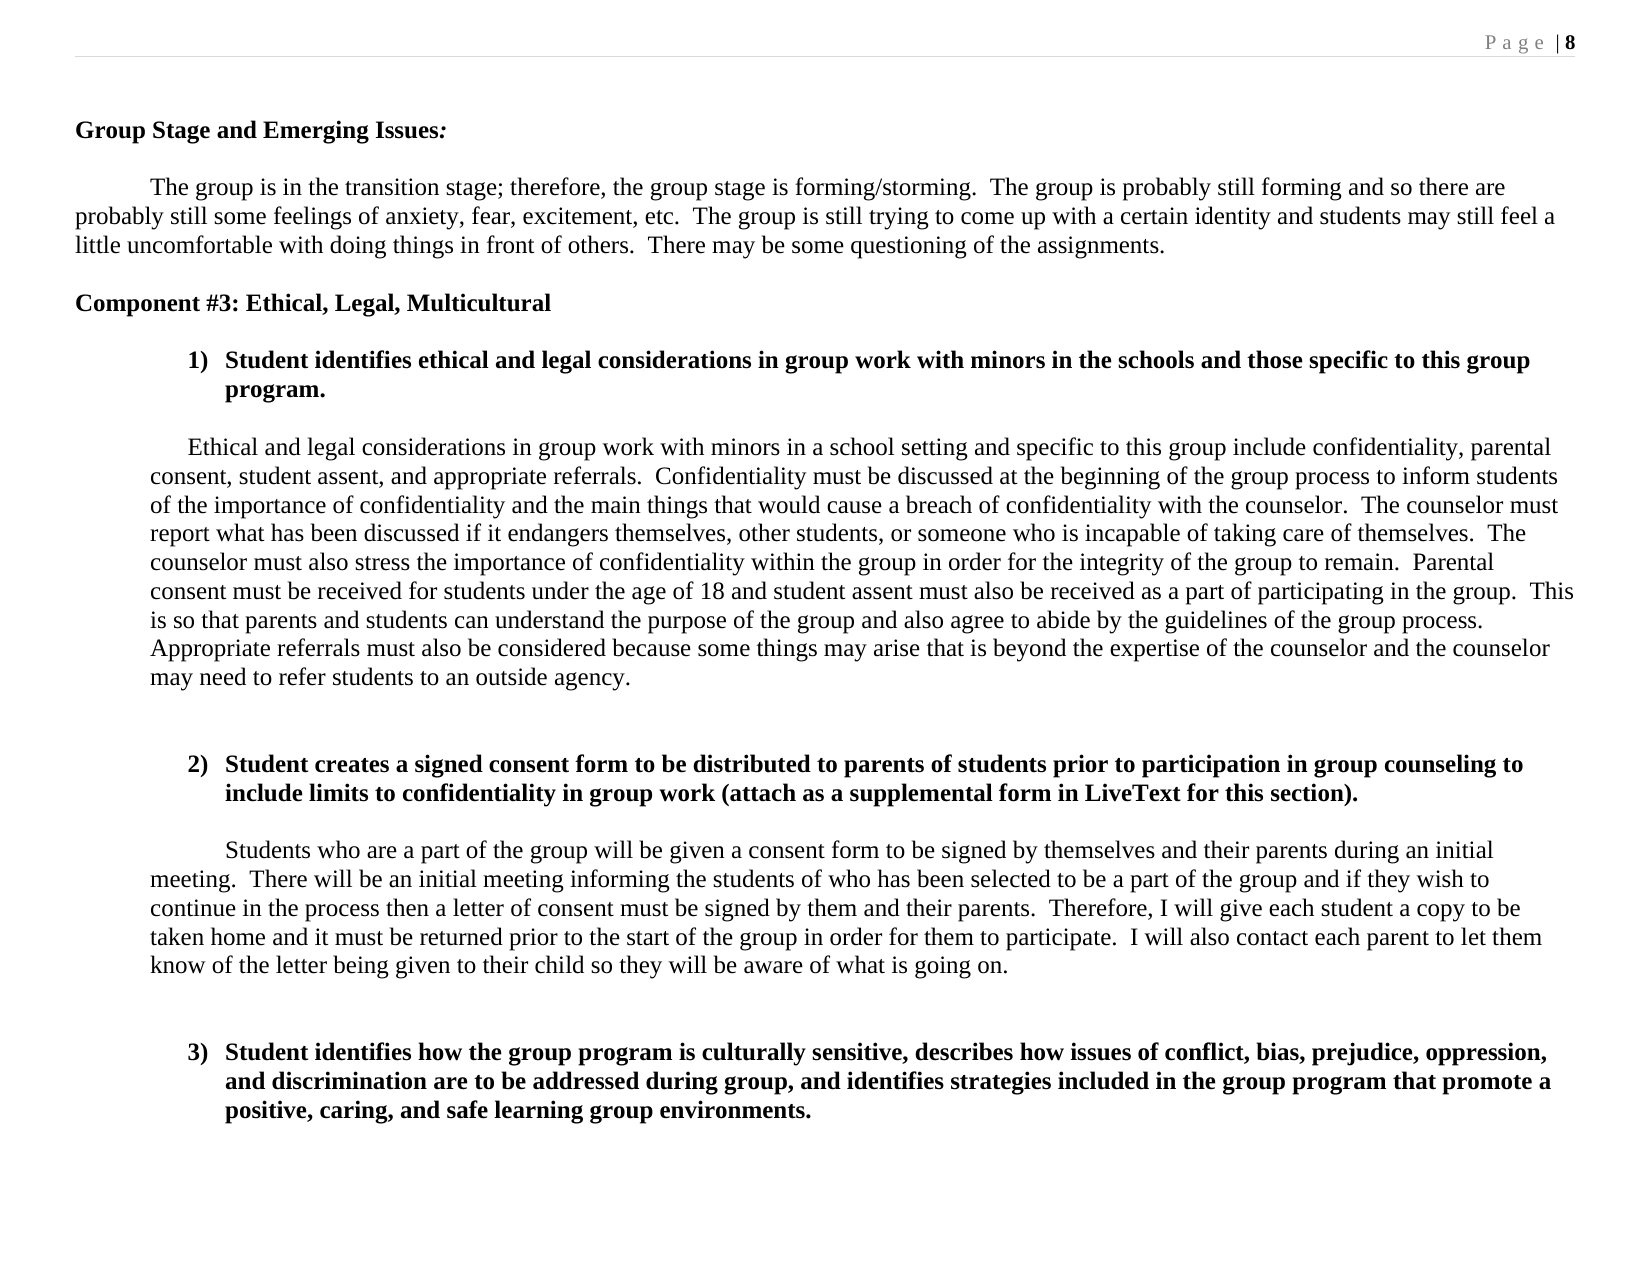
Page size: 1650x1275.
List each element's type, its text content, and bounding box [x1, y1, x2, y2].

text Ethical and legal considerations in group work with minors in a school setting and specific to this group include confidentiality, parental consent, student assent, and appropriate referrals. Confidentiality must be discussed at the beginning of the group process to inform students of the importance of confidentiality and the main things that would cause a breach of confidentiality with the counselor. The counselor must report what has been discussed if it endangers themselves, other students, or someone who is incapable of taking care of themselves. The counselor must also stress the importance of confidentiality within the group in order for the integrity of the group to remain. Parental consent must be received for students under the age of 18 and student assent must also be received as a part of participating in the group. This is so that parents and students can understand the purpose of the group and also agree to abide by the guidelines of the group process. Appropriate referrals must also be considered because some things may arise that is beyond the expertise of the counselor and the counselor may need to refer students to an outside agency. [150, 432, 1575, 691]
text Students who are a part of the group will be given a consent form to be signed by themselves and their parents during an initial meeting. There will be an initial meeting informing the students of who has been selected to be a part of the group and if they wish to continue in the process then a letter of consent must be signed by them and their parents. Therefore, I will give each student a copy to be taken home and it must be returned prior to the start of the group in order for them to participate. I will also contact each parent to let them know of the letter being given to their child so they will be aware of what is going on. [150, 836, 1575, 979]
list Student creates a signed consent form to be distributed to parents of students prior to participation in group counseling to include limits to confidentiality in group work (attach as a supplemental form in LiveText for this section). [187, 749, 1575, 806]
list Student identifies ethical and legal considerations in group work with minors in the schools and those specific to this group program. [187, 346, 1575, 403]
text The group is in the transition stage; therefore, the group stage is forming/storming. The group is probably still forming and so there are probably still some feelings of anxiety, fear, excitement, etc. The group is still trying to come up with a certain identity and students may still feel a little uncomfortable with doing things in front of others. There may be some questioning of the assignments. [75, 172, 1575, 258]
text Component #3: Ethical, Legal, Multicultural [75, 288, 1575, 316]
list Student identifies how the group program is culturally sensitive, describes how issues of conflict, bias, prejudice, oppression, and discrimination are to be addressed during group, and identifies strategies included in the group program that promote a positive, caring, and safe learning group environments. [187, 1037, 1575, 1123]
text Group Stage and Emerging Issues: [75, 115, 1575, 143]
